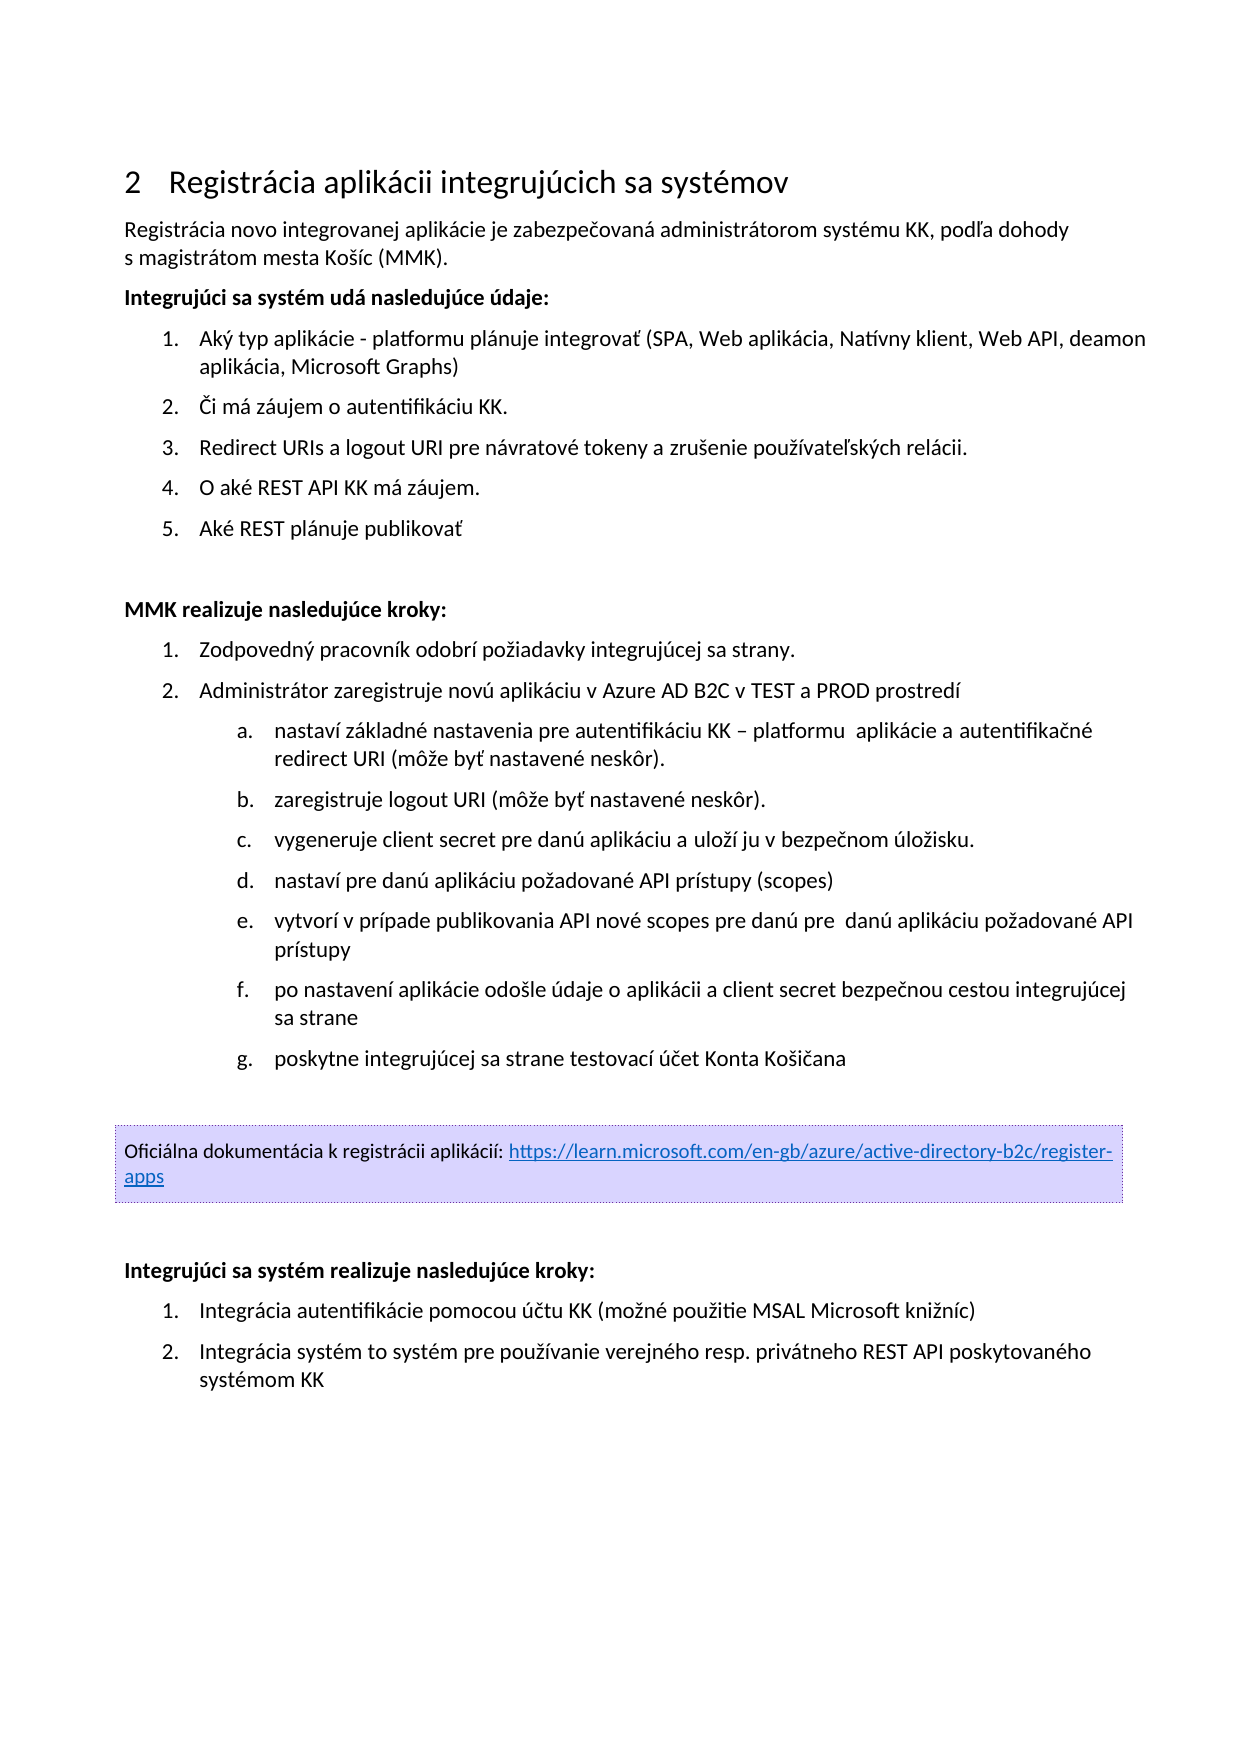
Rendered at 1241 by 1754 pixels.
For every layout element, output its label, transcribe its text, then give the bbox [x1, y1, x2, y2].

list Integrácia autentifikácie pomocou účtu KK (možné použitie MSAL Microsoft knižníc) [162, 1296, 1152, 1324]
list Zodpovedný pracovník odobrí požiadavky integrujúcej sa strany. [162, 636, 1152, 663]
list vygeneruje client secret pre danú aplikáciu a uloží ju v bezpečnom úložisku. [237, 826, 1152, 854]
list Redirect URIs a logout URI pre návratové tokeny a zrušenie používateľských relácii. [162, 433, 1152, 461]
list Aký typ aplikácie - platformu plánuje integrovať (SPA, Web aplikácia, Natívny klient, Web API, deamon aplikácia, Microsoft Graphs) [162, 324, 1152, 380]
list nastaví pre danú aplikáciu požadované API prístupy (scopes) [237, 866, 1152, 894]
list Aké REST plánuje publikovať [162, 514, 1152, 542]
list zaregistruje logout URI (môže byť nastavené neskôr). [237, 785, 1152, 813]
text Integrujúci sa systém realizuje nasledujúce kroky: [124, 1256, 1152, 1284]
text Oficiálna dokumentácia k registrácii aplikácií: https://learn.microsoft.com/en-gb/azure/active-directory-b2c/register-apps [115, 1125, 1123, 1203]
list vytvorí v prípade publikovania API nové scopes pre danú pre danú aplikáciu požadované API prístupy [237, 907, 1152, 963]
text Integrujúci sa systém udá nasledujúce údaje: [124, 283, 1152, 311]
list Administrátor zaregistruje novú aplikáciu v Azure AD B2C v TEST a PROD prostredí [162, 676, 1152, 704]
text MMK realizuje nasledujúce kroky: [124, 595, 1152, 623]
list O aké REST API KK má záujem. [162, 473, 1152, 501]
list po nastavení aplikácie odošle údaje o aplikácii a client secret bezpečnou cestou integrujúcej sa strane [237, 975, 1152, 1031]
list Integrácia systém to systém pre používanie verejného resp. privátneho REST API poskytovaného systémom KK [162, 1337, 1152, 1393]
list nastaví základné nastavenia pre autentifikáciu KK – platformu aplikácie a autentifikačné redirect URI (môže byť nastavené neskôr). [237, 717, 1152, 773]
subtitle Registrácia aplikácii integrujúcich sa systémov [124, 162, 1152, 202]
text Registrácia novo integrovanej aplikácie je zabezpečovaná administrátorom systému KK, podľa dohody s magistrátom mesta Košíc (MMK). [124, 215, 1152, 271]
list poskytne integrujúcej sa strane testovací účet Konta Košičana [237, 1044, 1152, 1072]
list Či má záujem o autentifikáciu KK. [162, 392, 1152, 420]
